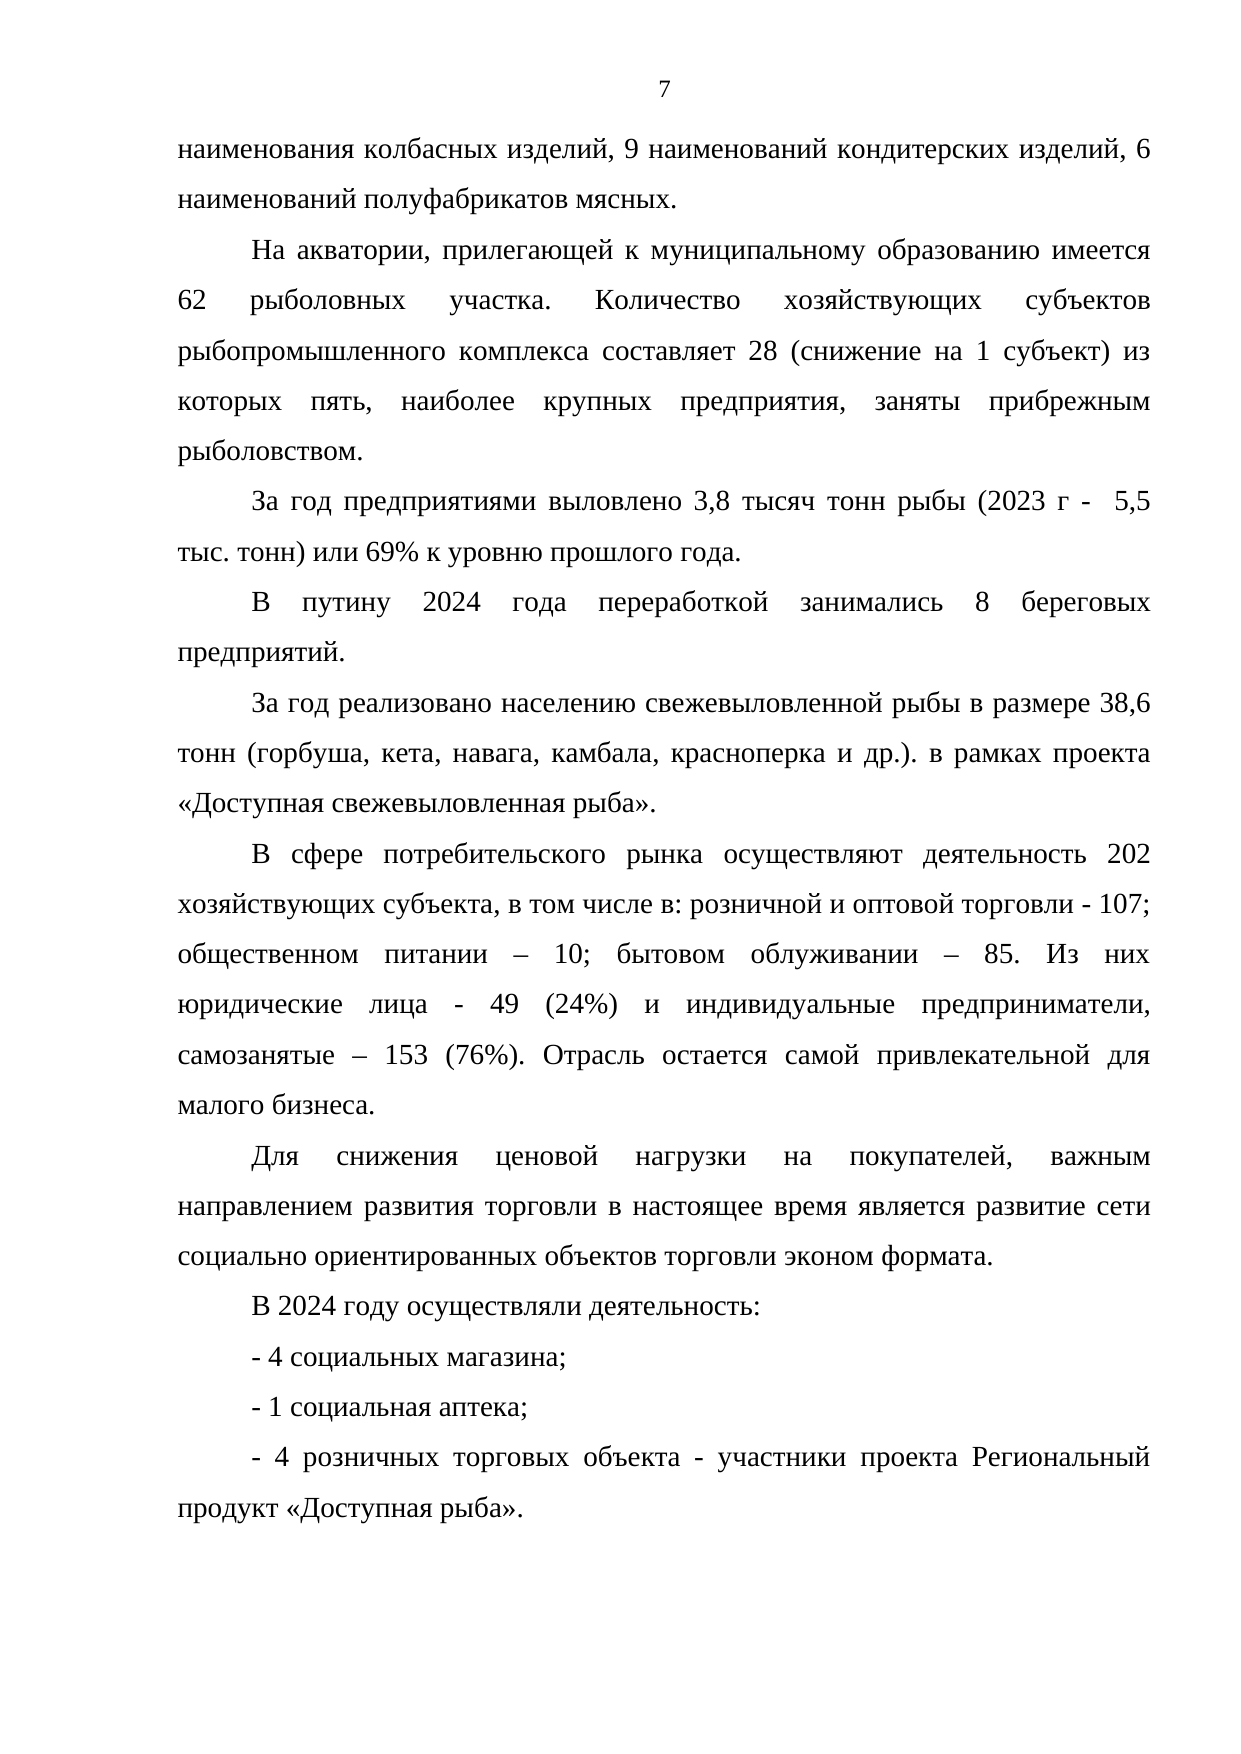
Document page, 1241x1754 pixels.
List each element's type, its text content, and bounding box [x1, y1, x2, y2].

text - 4 социальных магазина; [177, 1339, 1152, 1372]
text В сфере потребительского рынка осуществляют деятельность 202 хозяйствующих субъекта, в том числе в: розничной и оптовой торговли - 107; общественном питании – 10; бытовом облуживании – 85. Из них юридические лица - 49 (24%) и индивидуальные предприниматели, самозанятые – 153 (76%). Отрасль остается самой привлекательной для малого бизнеса. [177, 836, 1152, 1121]
text - 4 розничных торговых объекта - участники проекта Региональный продукт «Доступная рыба». [177, 1439, 1152, 1523]
text - 1 социальная аптека; [177, 1389, 1152, 1423]
text В путину 2024 года переработкой занимались 8 береговых предприятий. [177, 584, 1152, 668]
text Для снижения ценовой нагрузки на покупателей, важным направлением развития торговли в настоящее время является развитие сети социально ориентированных объектов торговли эконом формата. [177, 1138, 1152, 1272]
text На акватории, прилегающей к муниципальному образованию имеется 62 рыболовных участка. Количество хозяйствующих субъектов рыбопромышленного комплекса составляет 28 (снижение на 1 субъект) из которых пять, наиболее крупных предприятия, заняты прибрежным рыболовством. [177, 232, 1152, 467]
text В 2024 году осуществляли деятельность: [177, 1288, 1152, 1322]
text За год реализовано населению свежевыловленной рыбы в размере 38,6 тонн (горбуша, кета, навага, камбала, красноперка и др.). в рамках проекта «Доступная свежевыловленная рыба». [177, 685, 1152, 819]
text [177, 131, 1152, 215]
text За год предприятиями выловлено 3,8 тысяч тонн рыбы (2023 г - 5,5 тыс. тонн) или 69% к уровню прошлого года. [177, 483, 1152, 567]
